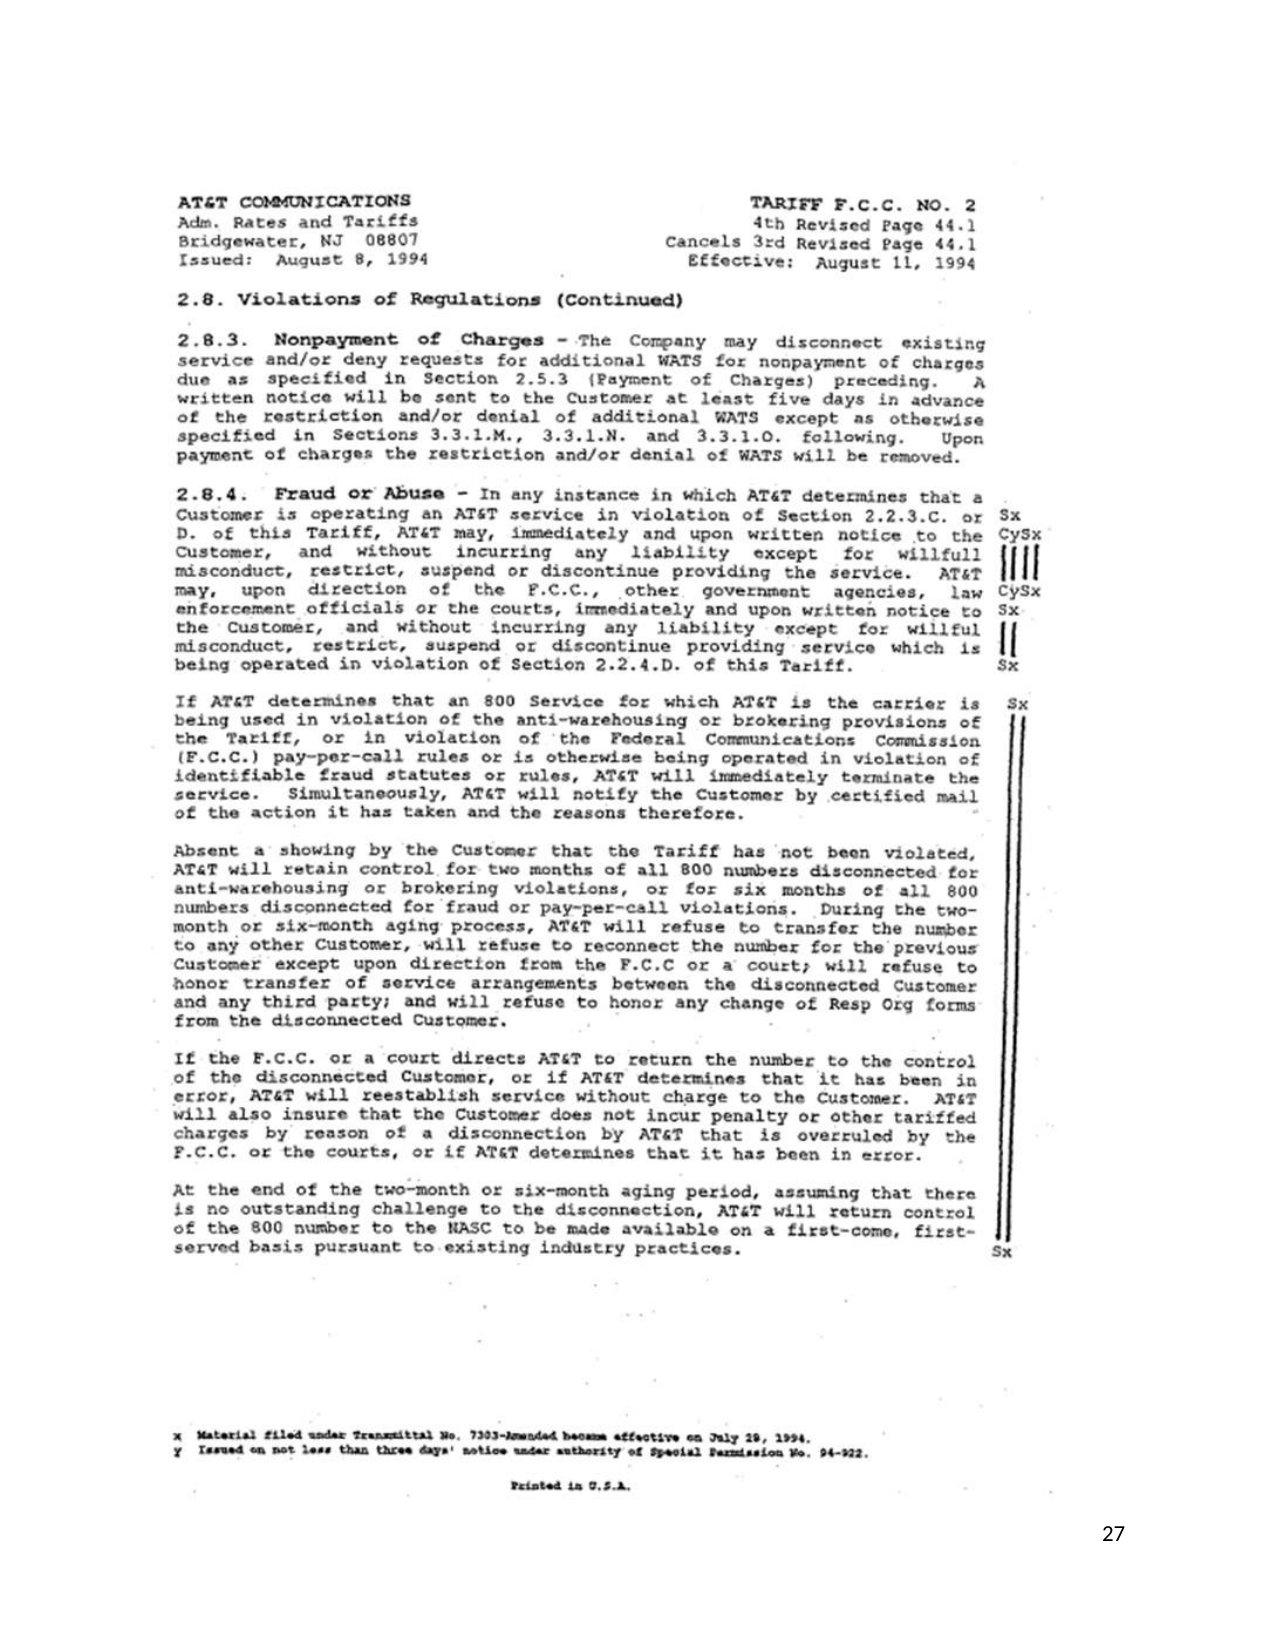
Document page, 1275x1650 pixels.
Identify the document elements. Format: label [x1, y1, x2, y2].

picture [150, 150, 1057, 1500]
